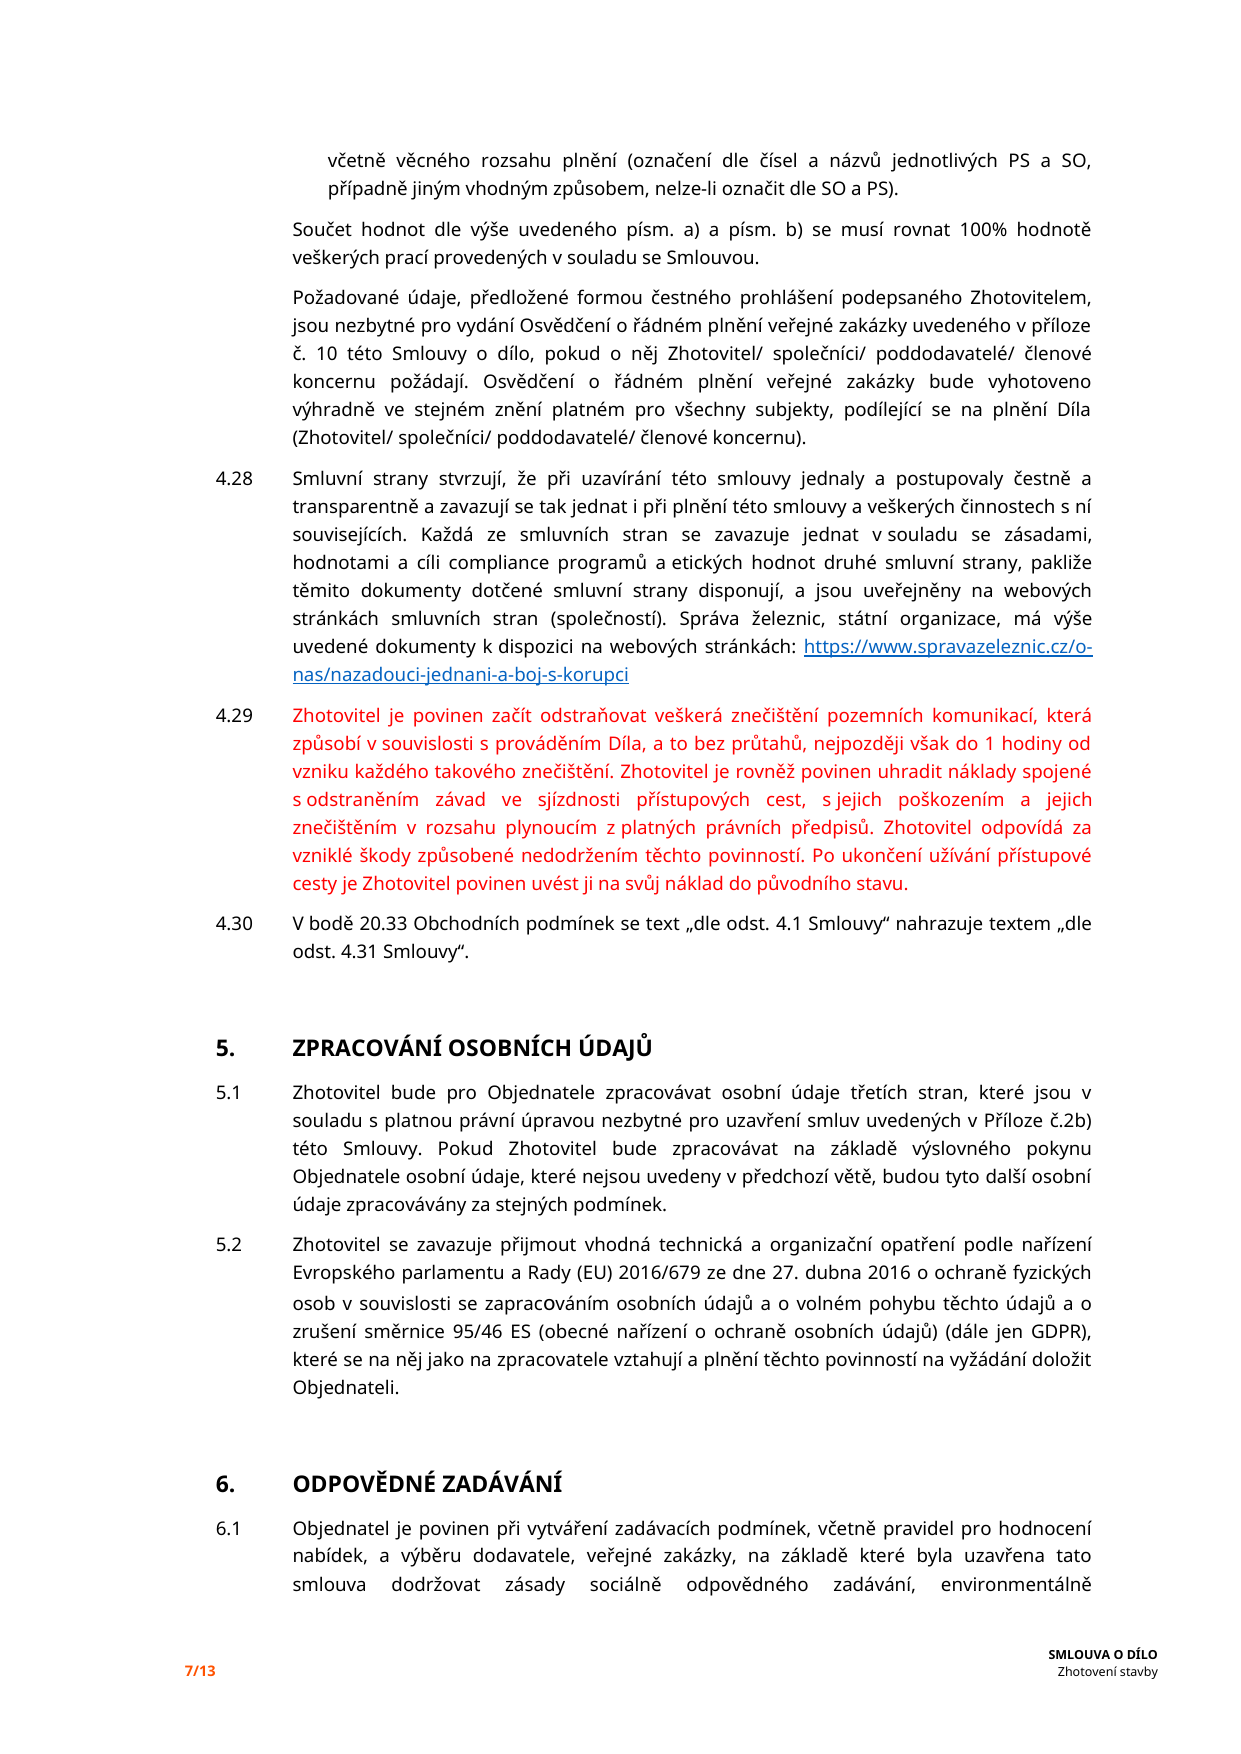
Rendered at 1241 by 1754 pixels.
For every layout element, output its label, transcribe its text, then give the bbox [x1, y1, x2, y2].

text ZPRACOVÁNÍ OSOBNÍCH ÚDAJŮ [216, 1032, 1093, 1063]
text Zhotovitel se zavazuje přijmout vhodná technická a organizační opatření podle nařízení Evropského parlamentu a Rady (EU) 2016/679 ze dne 27. dubna 2016 o ochraně fyzických osob v souvislosti se zapracováním osobních údajů a o volném pohybu těchto údajů a o zrušení směrnice 95/46 ES (obecné nařízení o ochraně osobních údajů) (dále jen GDPR), které se na něj jako na zpracovatele vztahují a plnění těchto povinností na vyžádání doložit Objednateli. [216, 1232, 1093, 1400]
list Zhotovitel je povinen začít odstraňovat veškerá znečištění pozemních komunikací, která způsobí v souvislosti s prováděním Díla, a to bez průtahů, nejpozději však do 1 hodiny od vzniku každého takového znečištění. Zhotovitel je rovněž povinen uhradit náklady spojené s odstraněním závad ve sjízdnosti přístupových cest, s jejich poškozením a jejich znečištěním v rozsahu plynoucím z platných právních předpisů. Zhotovitel odpovídá za vzniklé škody způsobené nedodržením těchto povinností. Po ukončení užívání přístupové cesty je Zhotovitel povinen uvést ji na svůj náklad do původního stavu. [216, 702, 1093, 896]
text Součet hodnot dle výše uvedeného písm. a) a písm. b) se musí rovnat 100% hodnotě veškerých prací provedených v souladu se Smlouvou. [292, 216, 1093, 269]
list Požadované údaje, předložené formou čestného prohlášení podepsaného Zhotovitelem, jsou nezbytné pro vydání Osvědčení o řádném plnění veřejné zakázky uvedeného v příloze č. 10 této Smlouvy o dílo, pokud o něj Zhotovitel/ společníci/ poddodavatelé/ členové koncernu požádají. Osvědčení o řádném plnění veřejné zakázky bude vyhotoveno výhradně ve stejném znění platném pro všechny subjekty, podílející se na plnění Díla (Zhotovitel/ společníci/ poddodavatelé/ členové koncernu). [292, 284, 1093, 450]
list Smluvní strany stvrzují, že při uzavírání této smlouvy jednaly a postupovaly čestně a transparentně a zavazují se tak jednat i při plnění této smlouvy a veškerých činnostech s ní souvisejících. Každá ze smluvních stran se zavazuje jednat v souladu se zásadami, hodnotami a cíli compliance programů a etických hodnot druhé smluvní strany, pakliže těmito dokumenty dotčené smluvní strany disponují, a jsou uveřejněny na webových stránkách smluvních stran (společností). Správa železnic, státní organizace, má výše uvedené dokumenty k dispozici na webových stránkách: https://www.spravazeleznic.cz/o-nas/nazadouci-jednani-a-boj-s-korupci [216, 465, 1093, 687]
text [216, 1515, 1093, 1596]
text Zhotovitel bude pro Objednatele zpracovávat osobní údaje třetích stran, které jsou v souladu s platnou právní úpravou nezbytné pro uzavření smluv uvedených v Příloze č.2b) této Smlouvy. Pokud Zhotovitel bude zpracovávat na základě výslovného pokynu Objednatele osobní údaje, které nejsou uvedeny v předchozí větě, budou tyto další osobní údaje zpracovávány za stejných podmínek. [216, 1079, 1093, 1217]
text ODPOVĚDNÉ ZADÁVÁNÍ [216, 1468, 1093, 1499]
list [292, 147, 1093, 201]
list V bodě 20.33 Obchodních podmínek se text „dle odst. 4.1 Smlouvy“ nahrazuje textem „dle odst. 4.31 Smlouvy“. [216, 911, 1093, 964]
